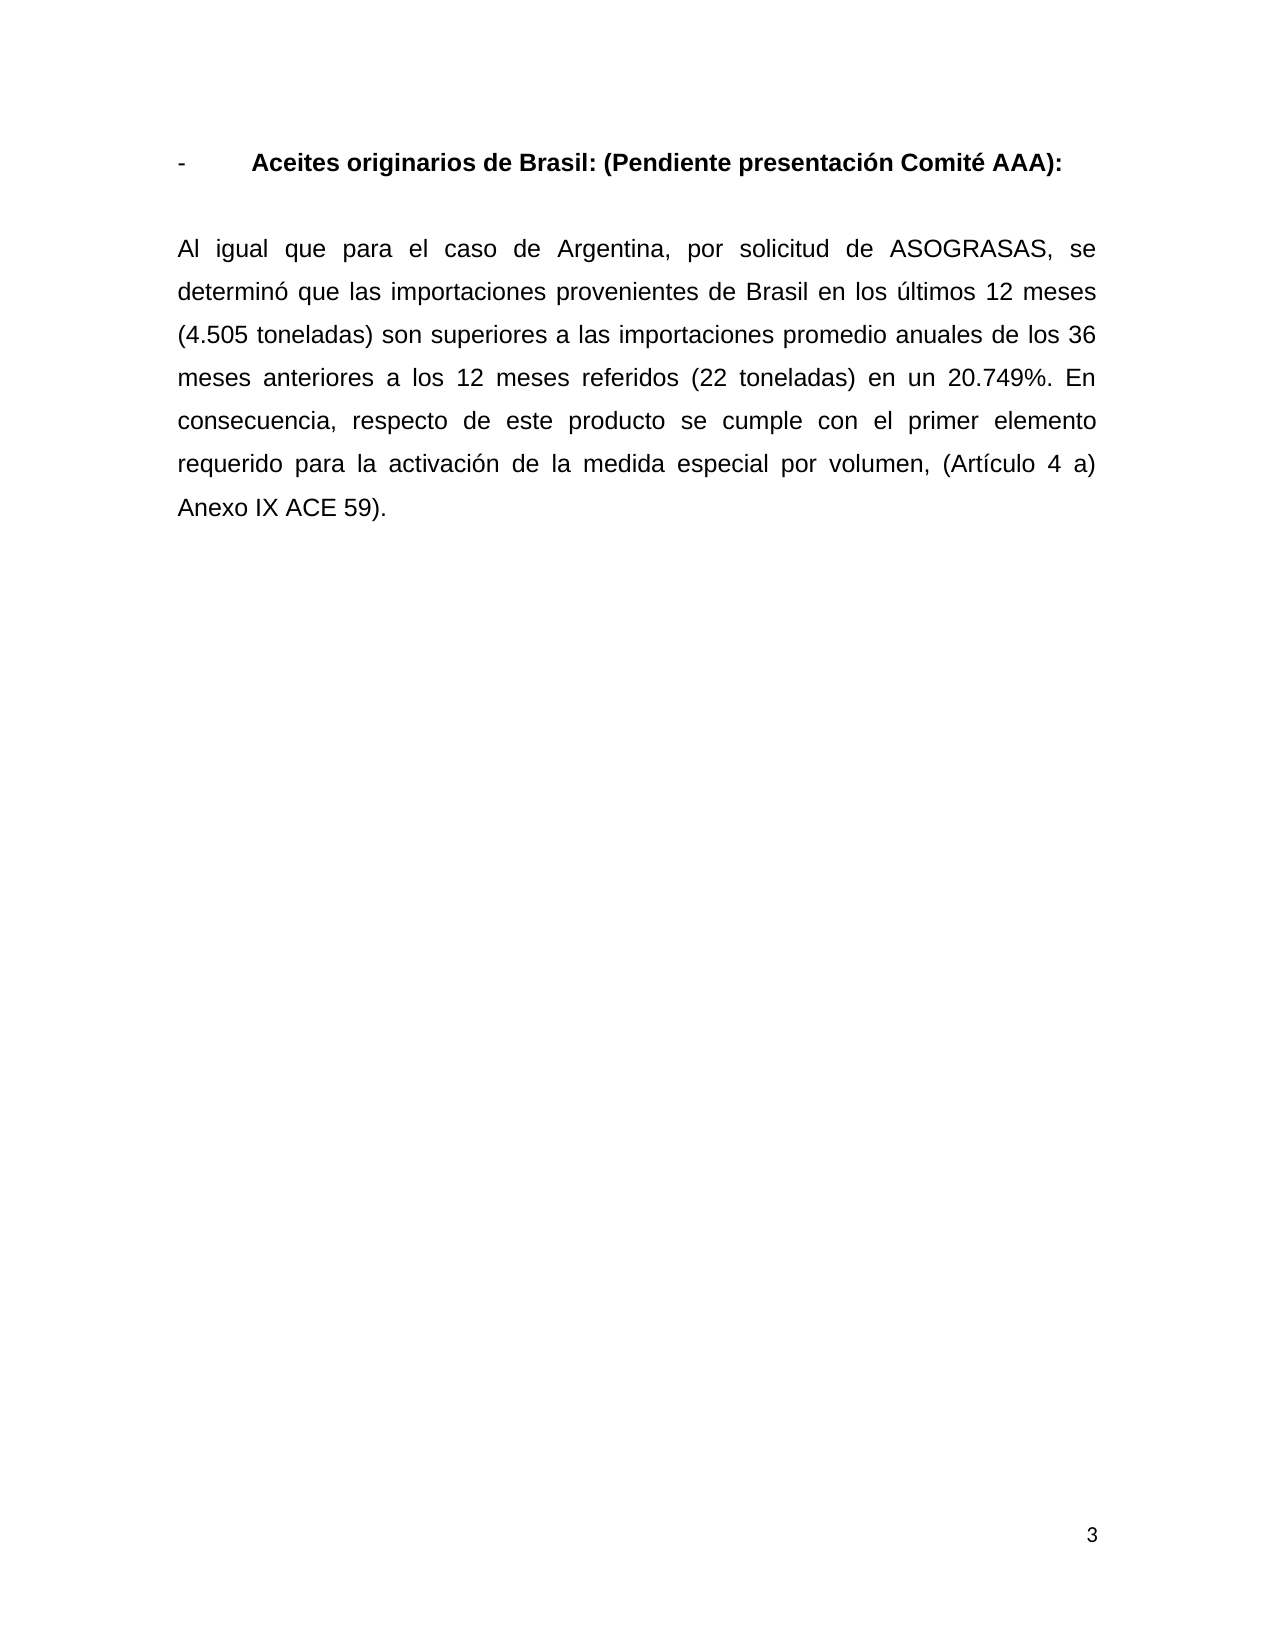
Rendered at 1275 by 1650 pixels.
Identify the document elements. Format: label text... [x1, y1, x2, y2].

text - Aceites originarios de Brasil: (Pendiente presentación Comité AAA): [177, 148, 1098, 176]
text Al igual que para el caso de Argentina, por solicitud de ASOGRASAS, se determinó que las importaciones provenientes de Brasil en los últimos 12 meses (4.505 toneladas) son superiores a las importaciones promedio anuales de los 36 meses anteriores a los 12 meses referidos (22 toneladas) en un 20.749%. En consecuencia, respecto de este producto se cumple con el primer elemento requerido para la activación de la medida especial por volumen, (Artículo 4 a) Anexo IX ACE 59). [177, 234, 1098, 521]
